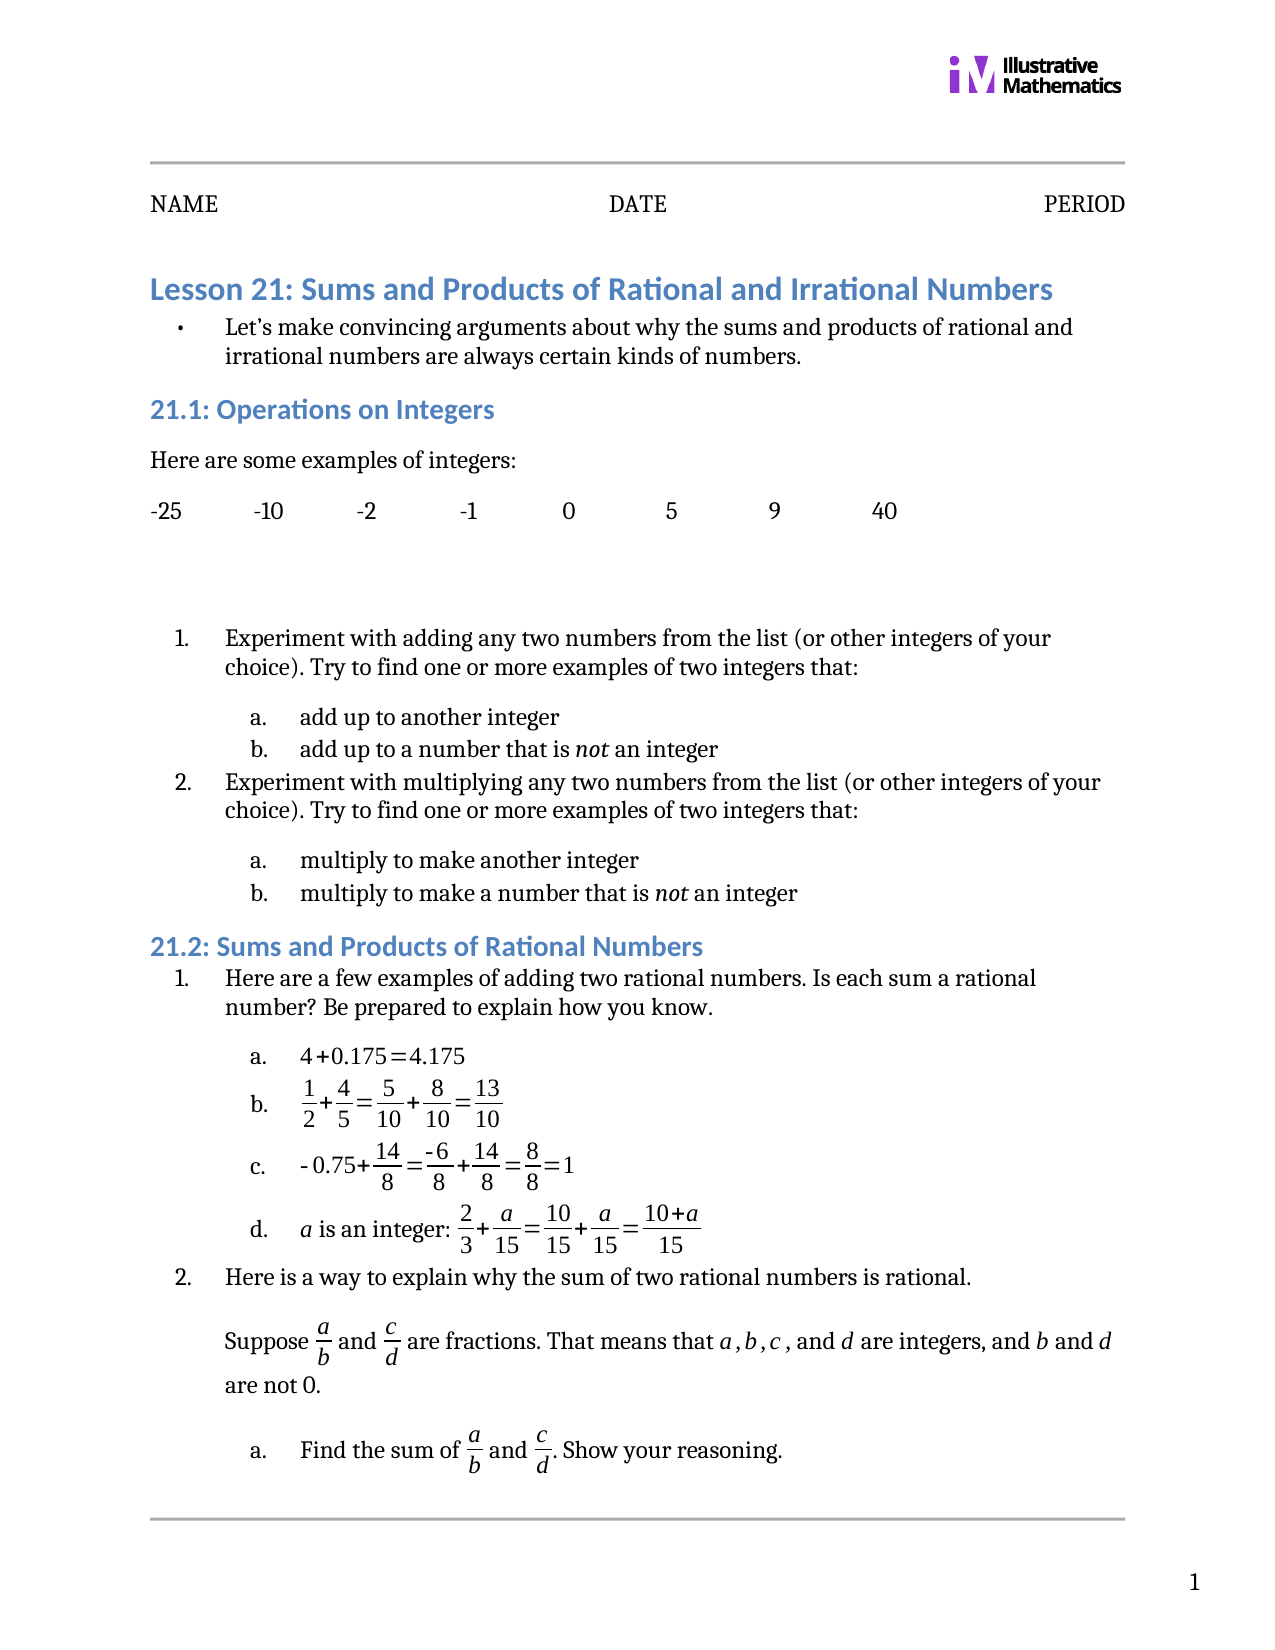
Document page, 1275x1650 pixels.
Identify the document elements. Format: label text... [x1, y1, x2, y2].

list add up to a number that is not an integer [250, 735, 1125, 764]
subtitle 21.2: Sums and Products of Rational Numbers [150, 928, 1125, 964]
list Experiment with multiplying any two numbers from the list (or other integers of your choice). Try to find one or more examples of two integers that: [175, 768, 1125, 825]
table_header -2 [345, 493, 448, 529]
list multiply to make another integer [250, 846, 1125, 875]
list Let’s make convincing arguments about why the sums and products of rational and irrational numbers are always certain kinds of numbers. [175, 313, 1125, 370]
list Experiment with adding any two numbers from the list (or other integers of your choice). Try to find one or more examples of two integers that: [175, 624, 1125, 682]
list Suppose and are fractions. That means that and are integers, and and are not 0. [175, 1312, 1125, 1400]
table_header 9 [758, 493, 861, 529]
table_header -1 [448, 493, 551, 529]
table_header 5 [654, 493, 757, 529]
list Find the sum of and . Show your reasoning. [250, 1421, 1125, 1480]
picture [949, 55, 1121, 93]
list add up to another integer [250, 703, 1125, 731]
text Here are some examples of integers: [150, 446, 1125, 474]
table_header 0 [551, 493, 654, 529]
table_header -10 [242, 493, 345, 529]
table_header 40 [861, 493, 964, 529]
list Here are a few examples of adding two rational numbers. Is each sum a rational number? Be prepared to explain how you know. [175, 964, 1125, 1021]
table_header -25 [139, 493, 242, 529]
list Here is a way to explain why the sum of two rational numbers is rational. [175, 1263, 1125, 1291]
subtitle 21.1: Operations on Integers [150, 391, 1125, 427]
list multiply to make a number that is not an integer [250, 878, 1125, 907]
subtitle Lesson 21: Sums and Products of Rational and Irrational Numbers [150, 268, 1125, 309]
list is an integer: [250, 1200, 1125, 1259]
